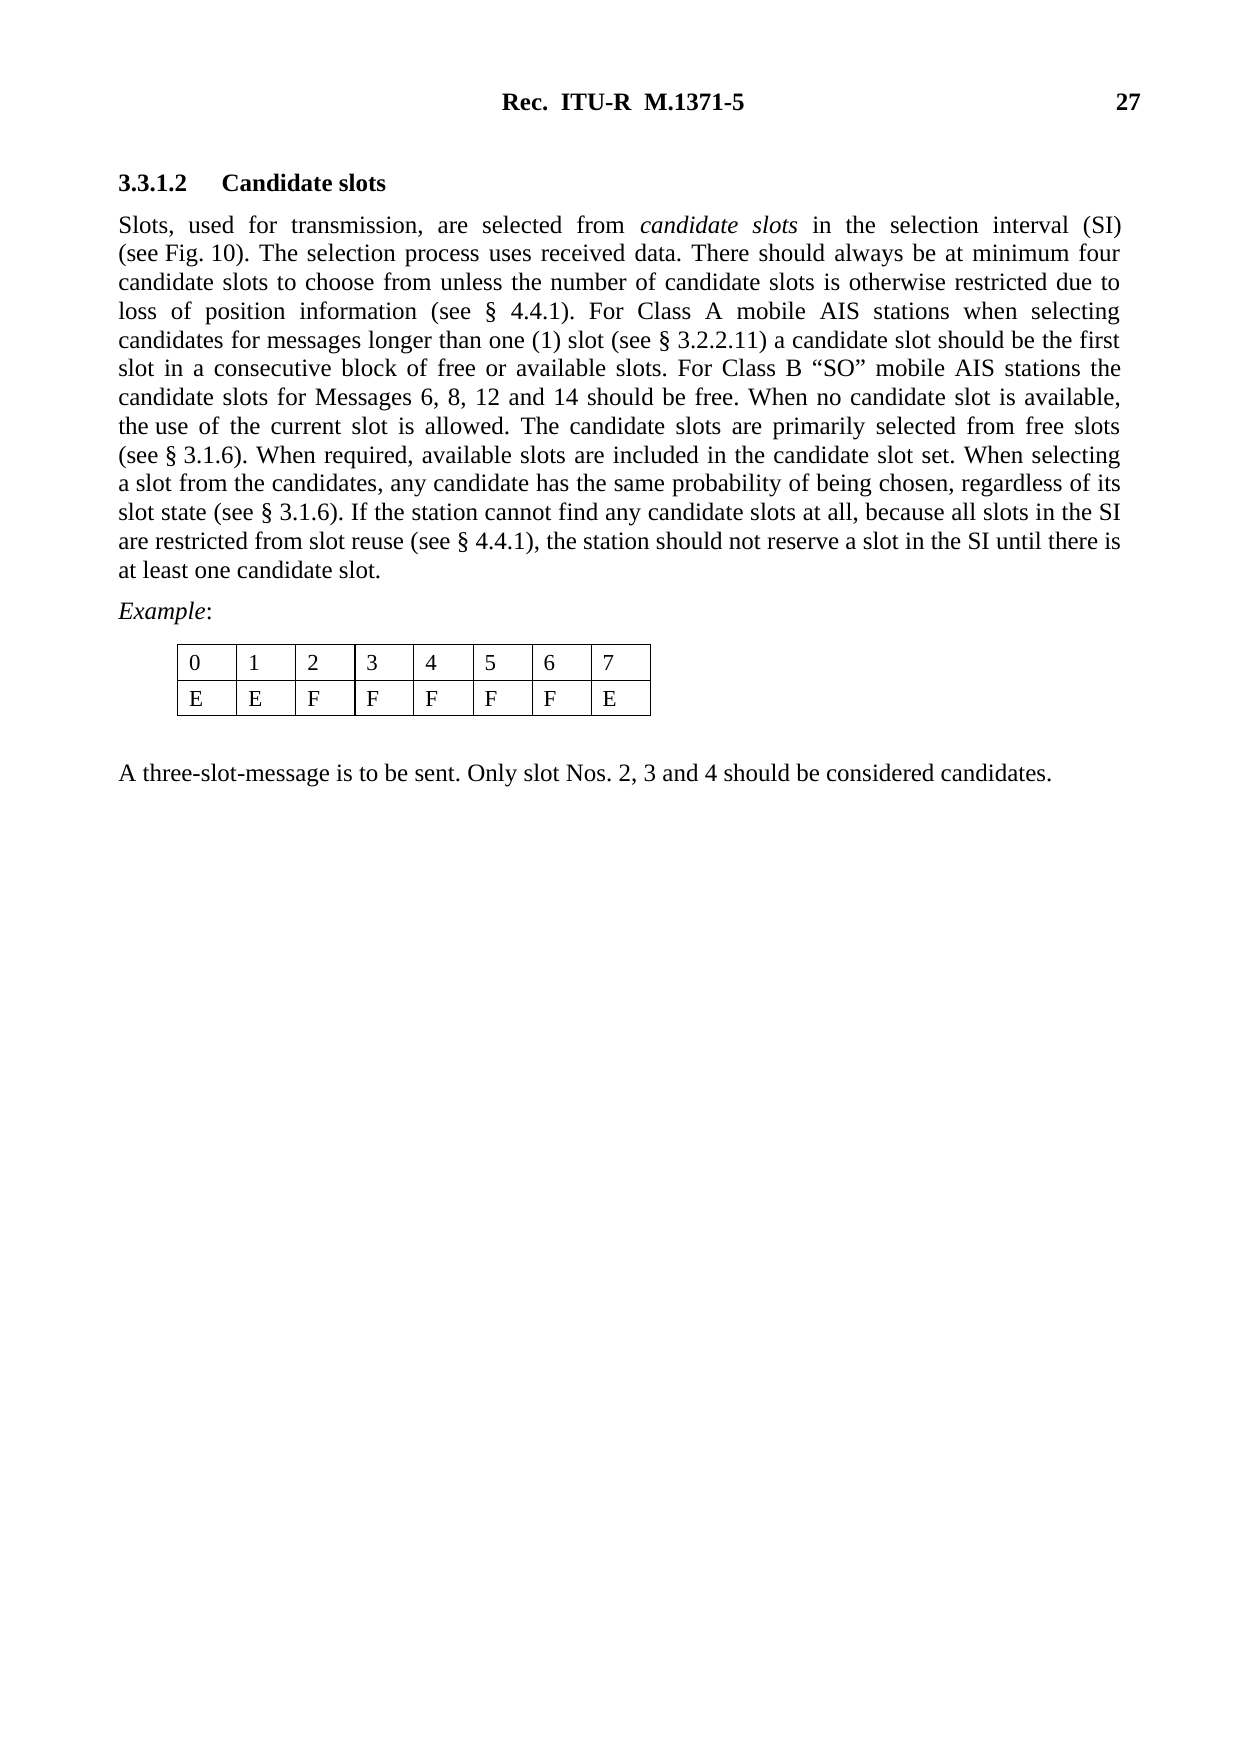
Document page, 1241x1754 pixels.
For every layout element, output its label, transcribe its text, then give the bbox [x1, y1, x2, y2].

subtitle 3.3.1.2 Candidate slots [118, 168, 1122, 197]
table_cell F [356, 681, 413, 715]
table_header 4 [414, 645, 473, 680]
table_header 5 [474, 645, 532, 680]
text Example: [118, 596, 1122, 625]
table_header 7 [592, 645, 650, 680]
table_cell E [237, 681, 295, 715]
table_cell E [178, 681, 236, 715]
table_cell E [592, 681, 650, 715]
table_cell F [474, 681, 532, 715]
text A three-slot-message is to be sent. Only slot Nos. 2, 3 and 4 should be considered candidates. [118, 758, 1122, 786]
text Slots, used for transmission, are selected from candidate slots in the selection interval (SI) (see Fig. 10). The selection process uses received data. There should always be at minimum four candidate slots to choose from unless the number of candidate slots is otherwise restricted due to loss of position information (see § 4.4.1). For Class A mobile AIS stations when selecting candidates for messages longer than one (1) slot (see § 3.2.2.11) a candidate slot should be the first slot in a consecutive block of free or available slots. For Class B “SO” mobile AIS stations the candidate slots for Messages 6, 8, 12 and 14 should be free. When no candidate slot is available, the use of the current slot is allowed. The candidate slots are primarily selected from free slots (see § 3.1.6). When required, available slots are included in the candidate slot set. When selecting a slot from the candidates, any candidate has the same probability of being chosen, regardless of its slot state (see § 3.1.6). If the station cannot find any candidate slots at all, because all slots in the SI are restricted from slot reuse (see § 4.4.1), the station should not reserve a slot in the SI until there is at least one candidate slot. [118, 210, 1122, 583]
table_header 0 [178, 645, 236, 680]
table_cell F [296, 681, 354, 715]
table_header 6 [533, 645, 591, 680]
table_cell F [414, 681, 473, 715]
table_header 3 [356, 645, 413, 680]
table_header 1 [237, 645, 295, 680]
table_cell F [533, 681, 591, 715]
table_header 2 [296, 645, 354, 680]
